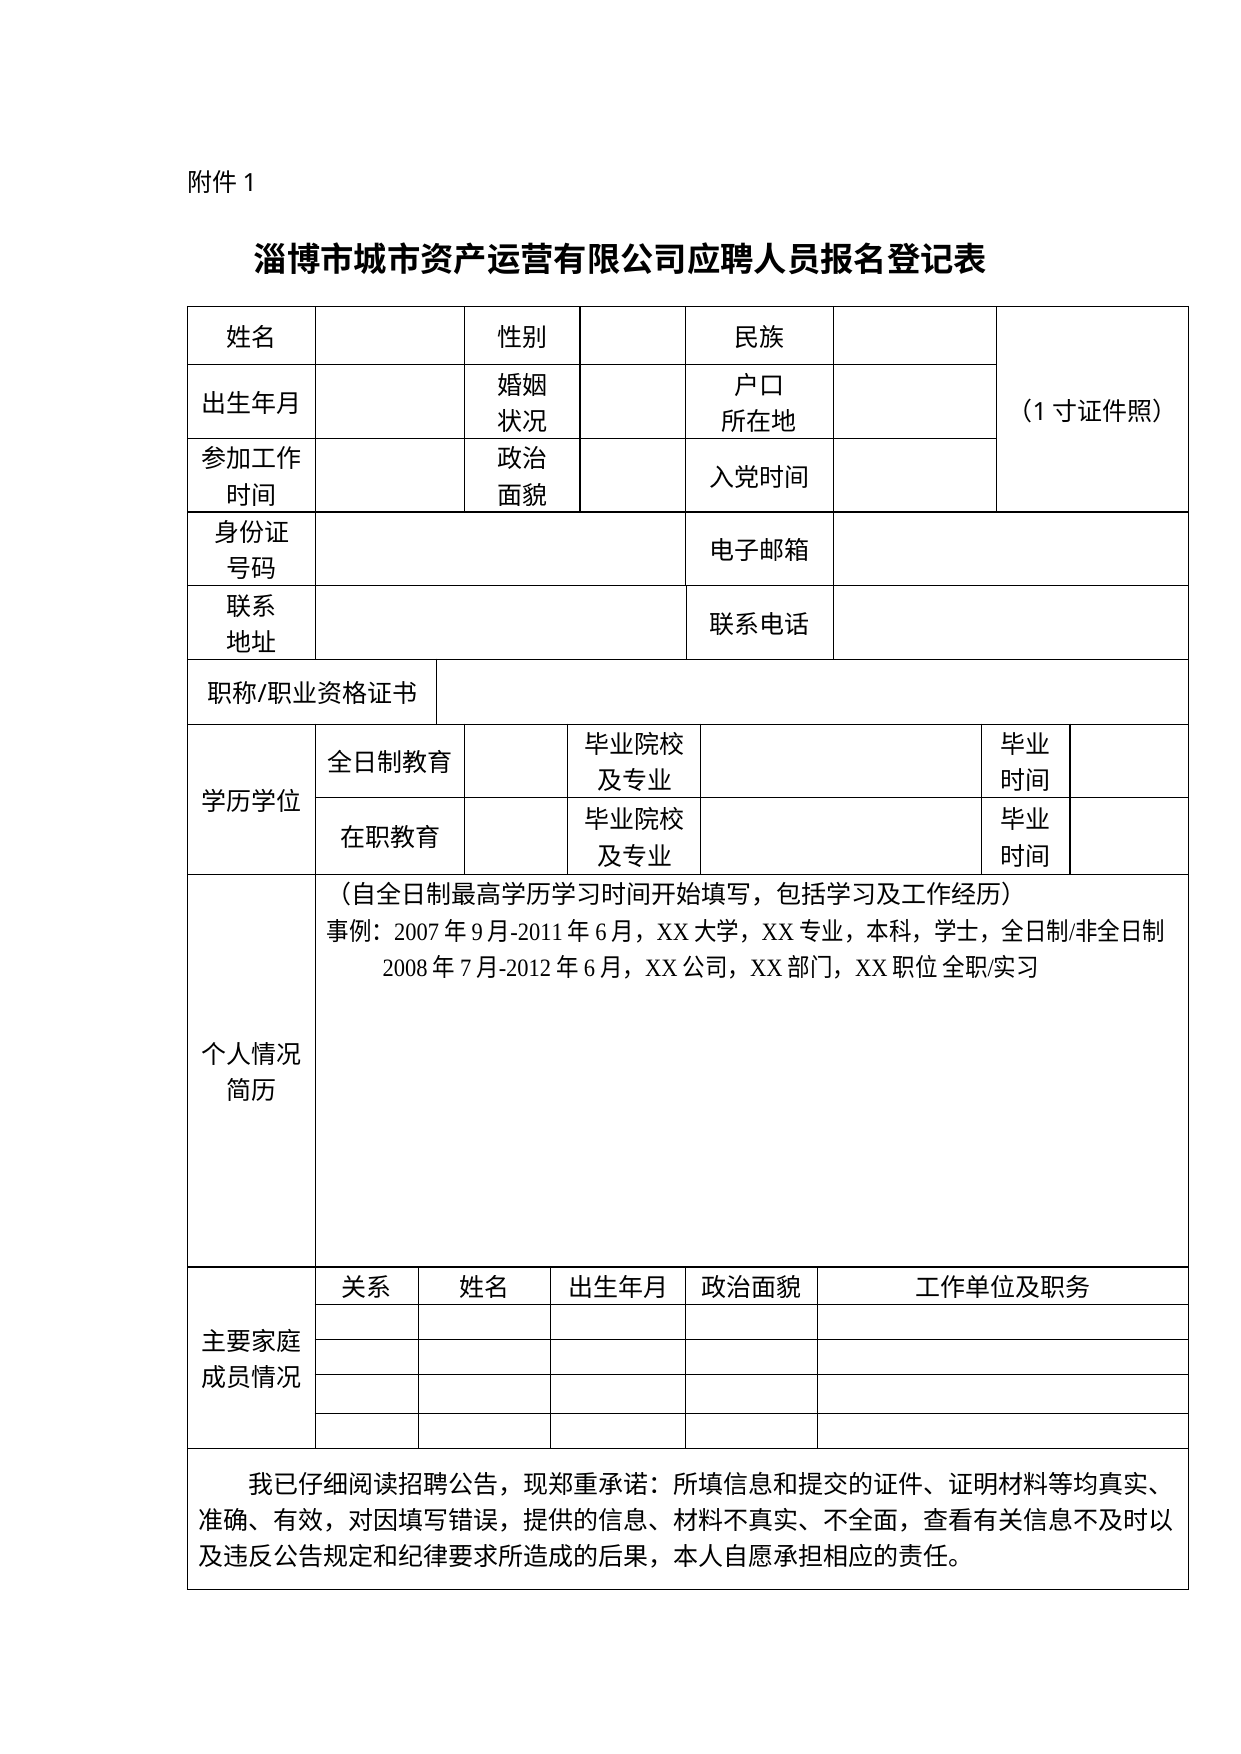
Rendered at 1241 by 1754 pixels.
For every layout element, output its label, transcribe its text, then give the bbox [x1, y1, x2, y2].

table_cell 主要家庭成员情况 [188, 1268, 315, 1448]
table_cell 工作单位及职务 [818, 1268, 1188, 1304]
table_cell 个人情况简历 [188, 875, 315, 1266]
table_cell [818, 1305, 1188, 1339]
table_cell [834, 439, 996, 511]
table_cell [686, 1375, 817, 1412]
table_cell [551, 1414, 685, 1448]
table_cell [465, 798, 567, 874]
table_cell [551, 1340, 685, 1374]
table_cell [316, 1414, 418, 1448]
table_cell 出生年月 [188, 365, 315, 438]
table_header 姓名 [188, 307, 315, 364]
table_cell 婚姻 状况 [465, 365, 579, 438]
table_cell 学历学位 [188, 725, 315, 874]
table_cell 政治面貌 [686, 1268, 817, 1304]
table_cell 姓名 [419, 1268, 550, 1304]
table_cell 电子邮箱 [686, 513, 833, 585]
table_cell [316, 513, 685, 585]
table_cell [834, 513, 1188, 585]
table_cell 联系电话 [687, 586, 833, 658]
table_header 民族 [686, 307, 833, 364]
table_cell [316, 1375, 418, 1412]
table_cell [686, 1305, 817, 1339]
table_cell [419, 1414, 550, 1448]
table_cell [188, 1449, 1188, 1589]
table_cell [686, 1340, 817, 1374]
table_cell [465, 725, 567, 797]
table_cell 毕业 时间 [982, 725, 1069, 797]
table_cell 职称/职业资格证书 [188, 660, 436, 723]
table_cell [581, 365, 685, 438]
table_cell 政治 面貌 [465, 439, 579, 511]
table_cell [316, 586, 686, 658]
table_cell 毕业院校 及专业 [568, 798, 700, 874]
table_cell [419, 1340, 550, 1374]
table_cell 联系 地址 [188, 586, 315, 658]
table_cell [818, 1340, 1188, 1374]
table_cell [701, 725, 981, 797]
table_cell [551, 1305, 685, 1339]
text 淄博市城市资产运营有限公司应聘人员报名登记表 [187, 232, 1053, 281]
table_cell [818, 1414, 1188, 1448]
table_header 性别 [465, 307, 579, 364]
table_cell 毕业院校 及专业 [568, 725, 700, 797]
table_cell [316, 1305, 418, 1339]
table_cell 毕业 时间 [982, 798, 1069, 874]
table_cell [581, 439, 685, 511]
table_header [834, 307, 996, 364]
table_cell [316, 365, 464, 438]
table_cell （自全日制最高学历学习时间开始填写，包括学习及工作经历） 事例：2007年9月-2011年6月，XX大学，XX专业，本科，学士，全日制/非全日制 2008年7月-2012年6月，XX公司，XX部门，XX职位 全职/实习 [316, 875, 1188, 1266]
table_cell [316, 439, 464, 511]
table_header （1寸证件照） [997, 307, 1188, 511]
table_header [581, 307, 685, 364]
table_cell [316, 1340, 418, 1374]
table_cell 出生年月 [551, 1268, 685, 1304]
table_cell [818, 1375, 1188, 1412]
table_cell [1071, 798, 1188, 874]
table_cell [419, 1375, 550, 1412]
table_cell 身份证 号码 [188, 513, 315, 585]
table_cell [551, 1375, 685, 1412]
table_cell [686, 1414, 817, 1448]
table_cell 在职教育 [316, 798, 464, 874]
table_cell 关系 [316, 1268, 418, 1304]
table_cell [834, 586, 1188, 658]
table_cell [701, 798, 981, 874]
table_cell [437, 660, 1188, 723]
text 附件1 [187, 162, 1053, 198]
table_cell [419, 1305, 550, 1339]
table_cell 全日制教育 [316, 725, 464, 797]
table_cell 户口 所在地 [686, 365, 833, 438]
table_cell [1071, 725, 1188, 797]
table_cell [834, 365, 996, 438]
table_cell 参加工作时间 [188, 439, 315, 511]
table_header [316, 307, 464, 364]
table_cell 入党时间 [686, 439, 833, 511]
